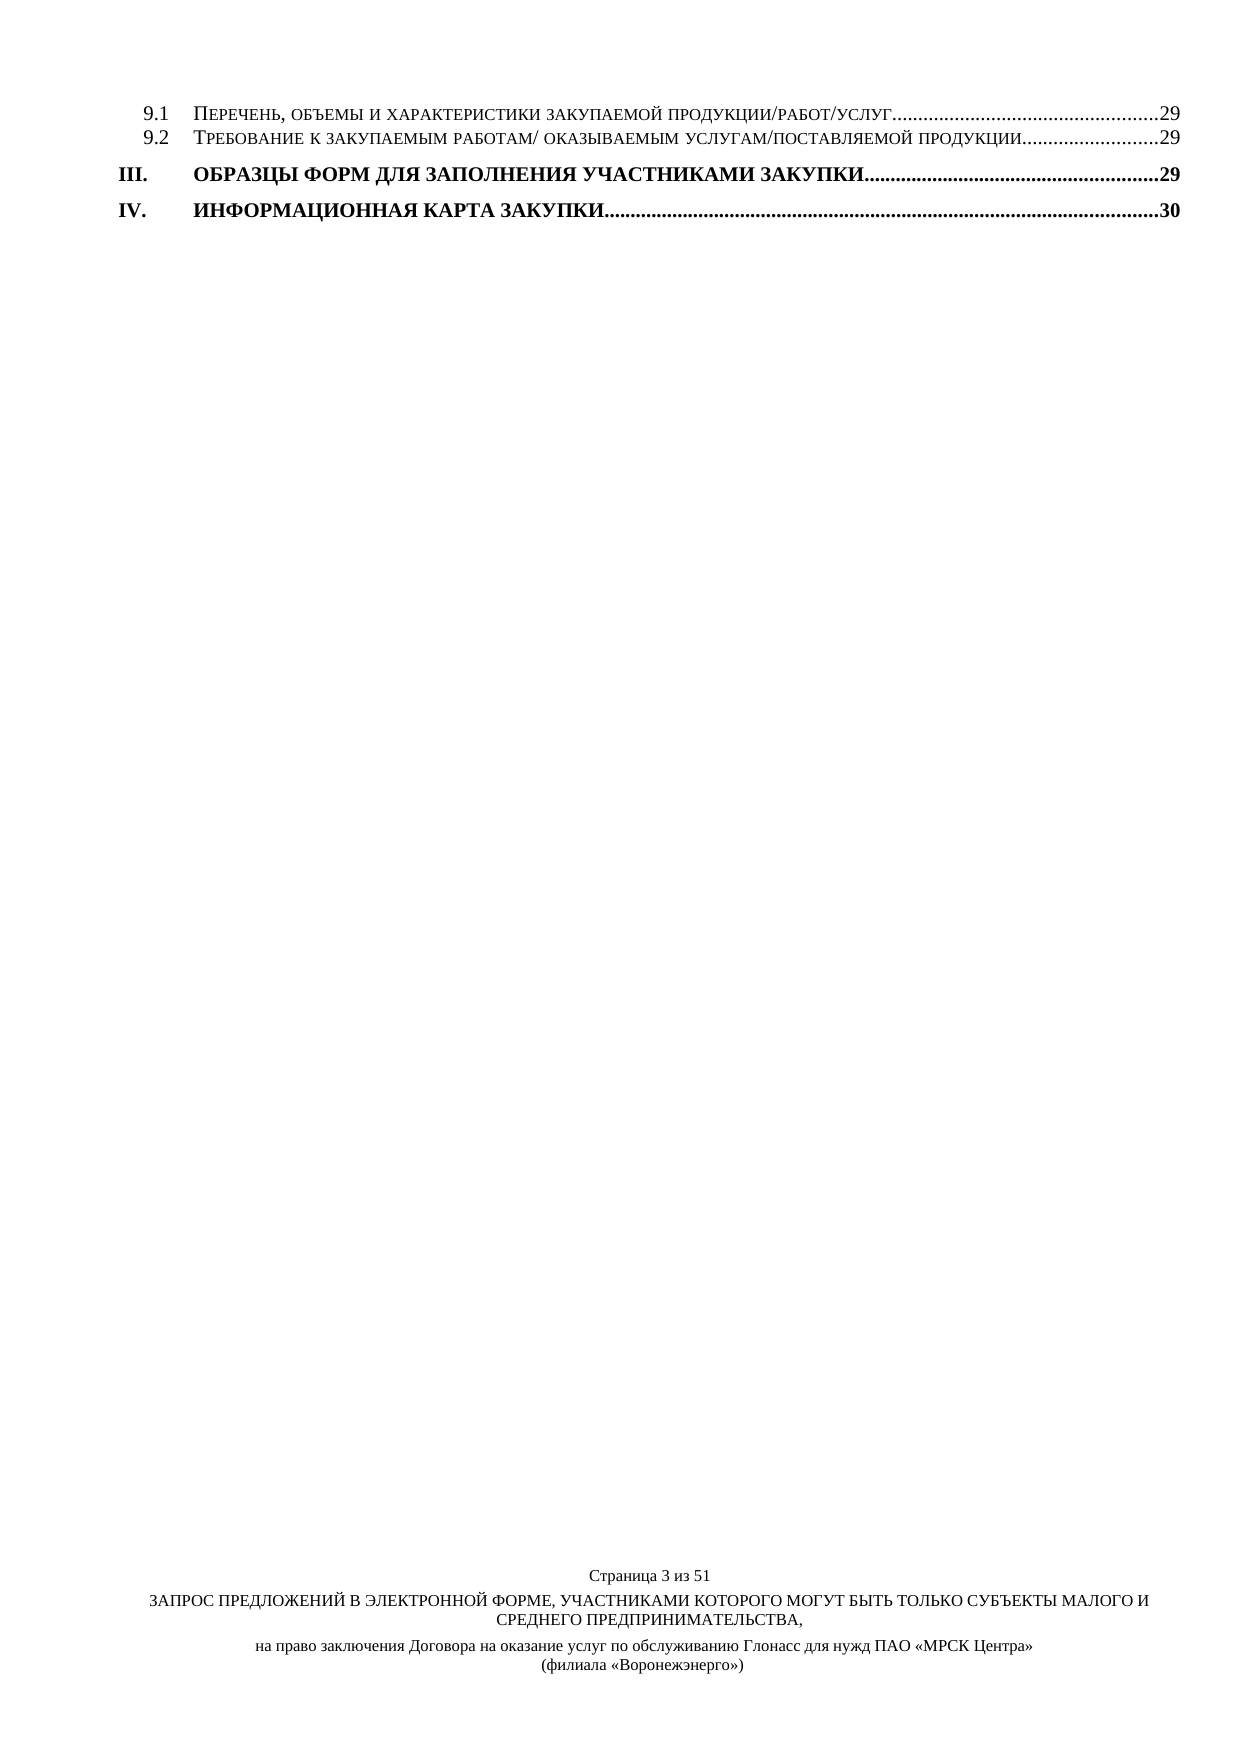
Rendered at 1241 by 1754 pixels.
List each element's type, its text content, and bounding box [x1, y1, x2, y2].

text III. ОБРАЗЦЫ ФОРМ ДЛЯ ЗАПОЛНЕНИЯ УЧАСТНИКАМИ ЗАКУПКИ 29 [118, 162, 1181, 186]
text IV. ИНФОРМАЦИОННАЯ КАРТА ЗАКУПКИ 30 [118, 198, 1181, 222]
text 9.2 Требование к закупаемым работам/ оказываемым услугам/поставляемой продукции 29 [143, 125, 1181, 149]
text 9.1 Перечень, объемы и характеристики закупаемой продукции/работ/услуг 29 [143, 101, 1181, 125]
